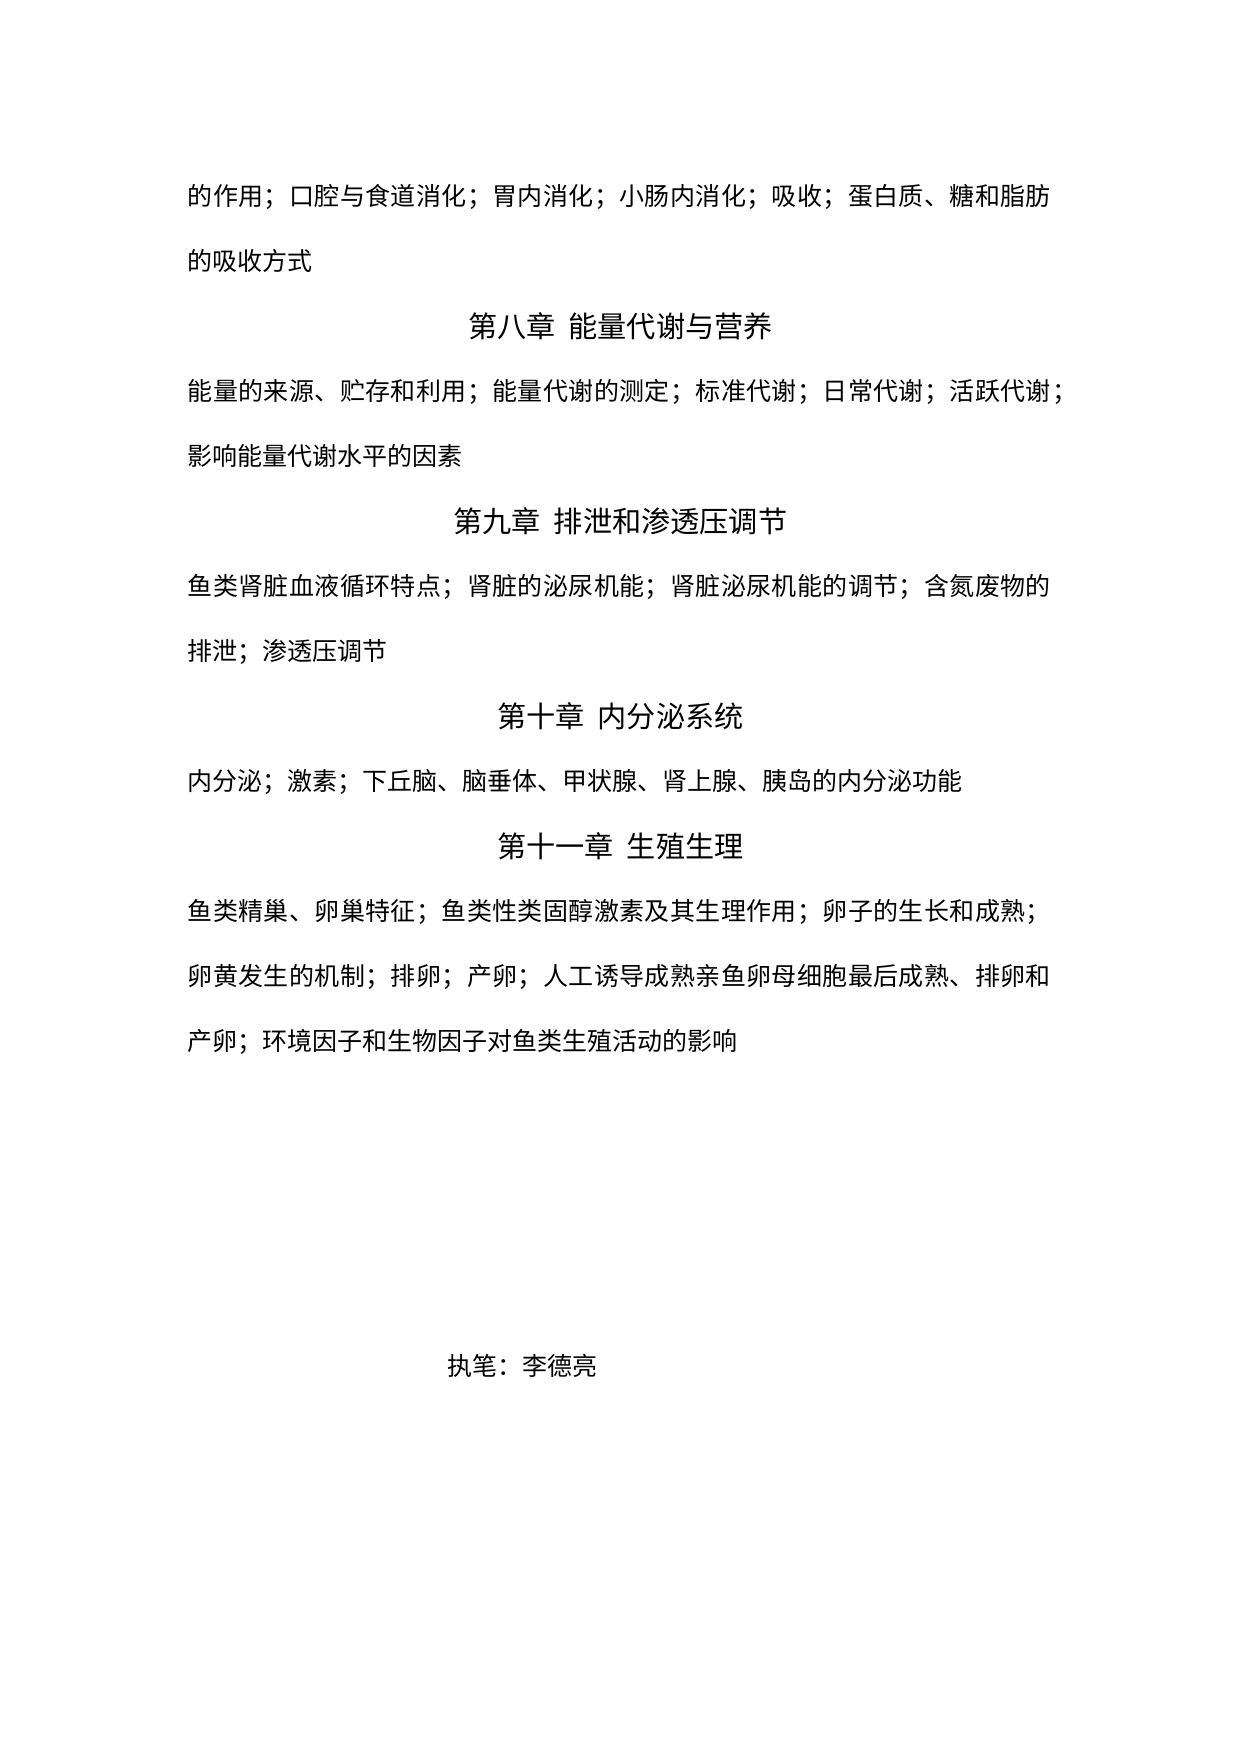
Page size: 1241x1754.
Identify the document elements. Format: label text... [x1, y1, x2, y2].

text 执笔：李德亮 [187, 1332, 1053, 1397]
text 第十一章 生殖生理 [187, 812, 1053, 877]
text 第八章 能量代谢与营养 [187, 292, 1053, 357]
text 鱼类肾脏血液循环特点；肾脏的泌尿机能；肾脏泌尿机能的调节；含氮废物的排泄；渗透压调节 [187, 552, 1053, 682]
text 第九章 排泄和渗透压调节 [187, 487, 1053, 552]
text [187, 162, 1053, 292]
text 第十章 内分泌系统 [187, 682, 1053, 747]
text 能量的来源、贮存和利用；能量代谢的测定；标准代谢；日常代谢；活跃代谢；影响能量代谢水平的因素 [187, 357, 1053, 487]
text 内分泌；激素；下丘脑、脑垂体、甲状腺、肾上腺、胰岛的内分泌功能 [187, 747, 1053, 812]
text 鱼类精巢、卵巢特征；鱼类性类固醇激素及其生理作用；卵子的生长和成熟；卵黄发生的机制；排卵；产卵；人工诱导成熟亲鱼卵母细胞最后成熟、排卵和产卵；环境因子和生物因子对鱼类生殖活动的影响 [187, 877, 1053, 1072]
